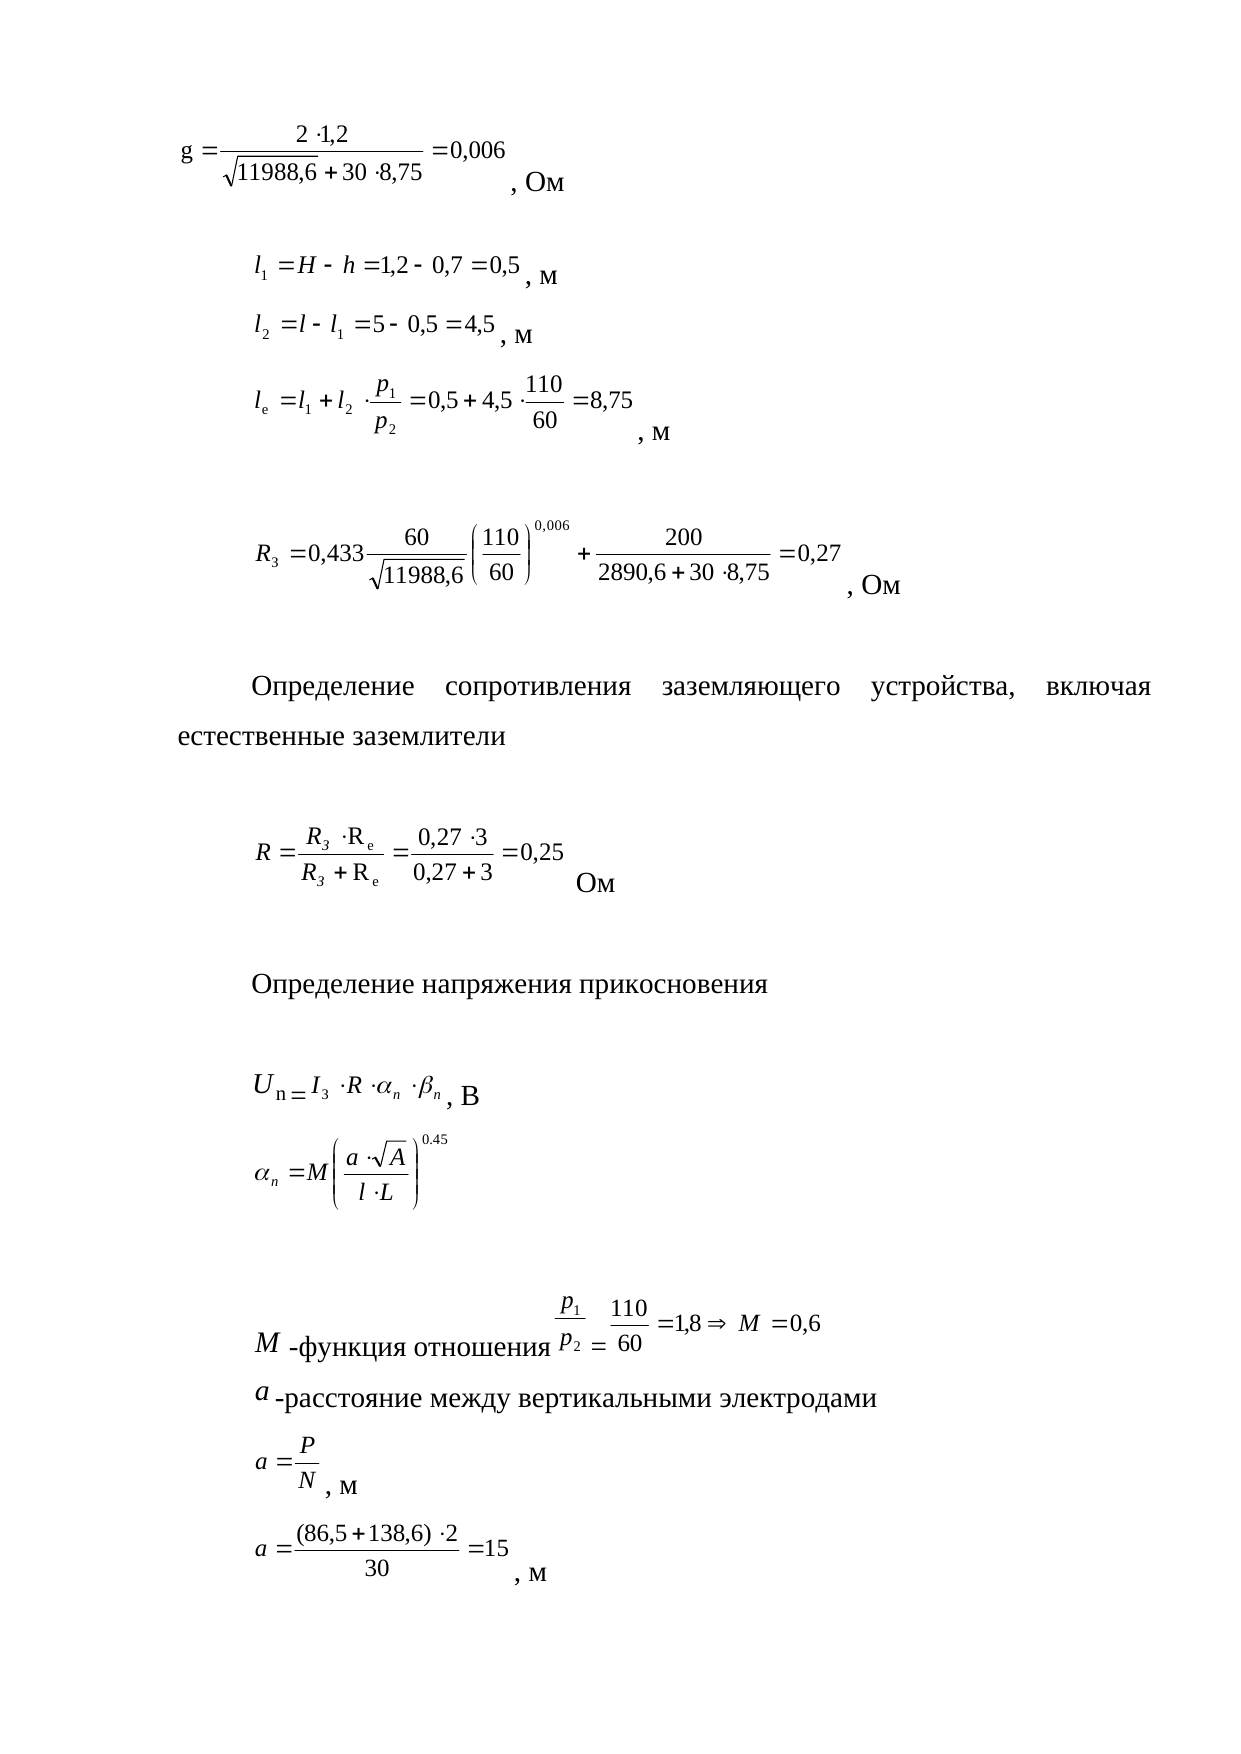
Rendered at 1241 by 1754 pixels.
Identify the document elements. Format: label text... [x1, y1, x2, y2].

text , м [177, 248, 1152, 291]
text , м [177, 1517, 1152, 1588]
text -функция отношения= [177, 1283, 1152, 1363]
text , м [177, 366, 1152, 446]
text Ом [177, 819, 1152, 899]
text , м [177, 1430, 1152, 1501]
text Определение сопротивления заземляющего устройства, включая естественные заземлители [177, 668, 1152, 752]
text Определение напряжения прикосновения [177, 966, 1152, 999]
text -расстояние между вертикальными электродами [177, 1380, 1152, 1413]
text , Ом [177, 513, 1152, 601]
text , м [177, 307, 1152, 349]
text =, В [177, 1066, 1152, 1112]
